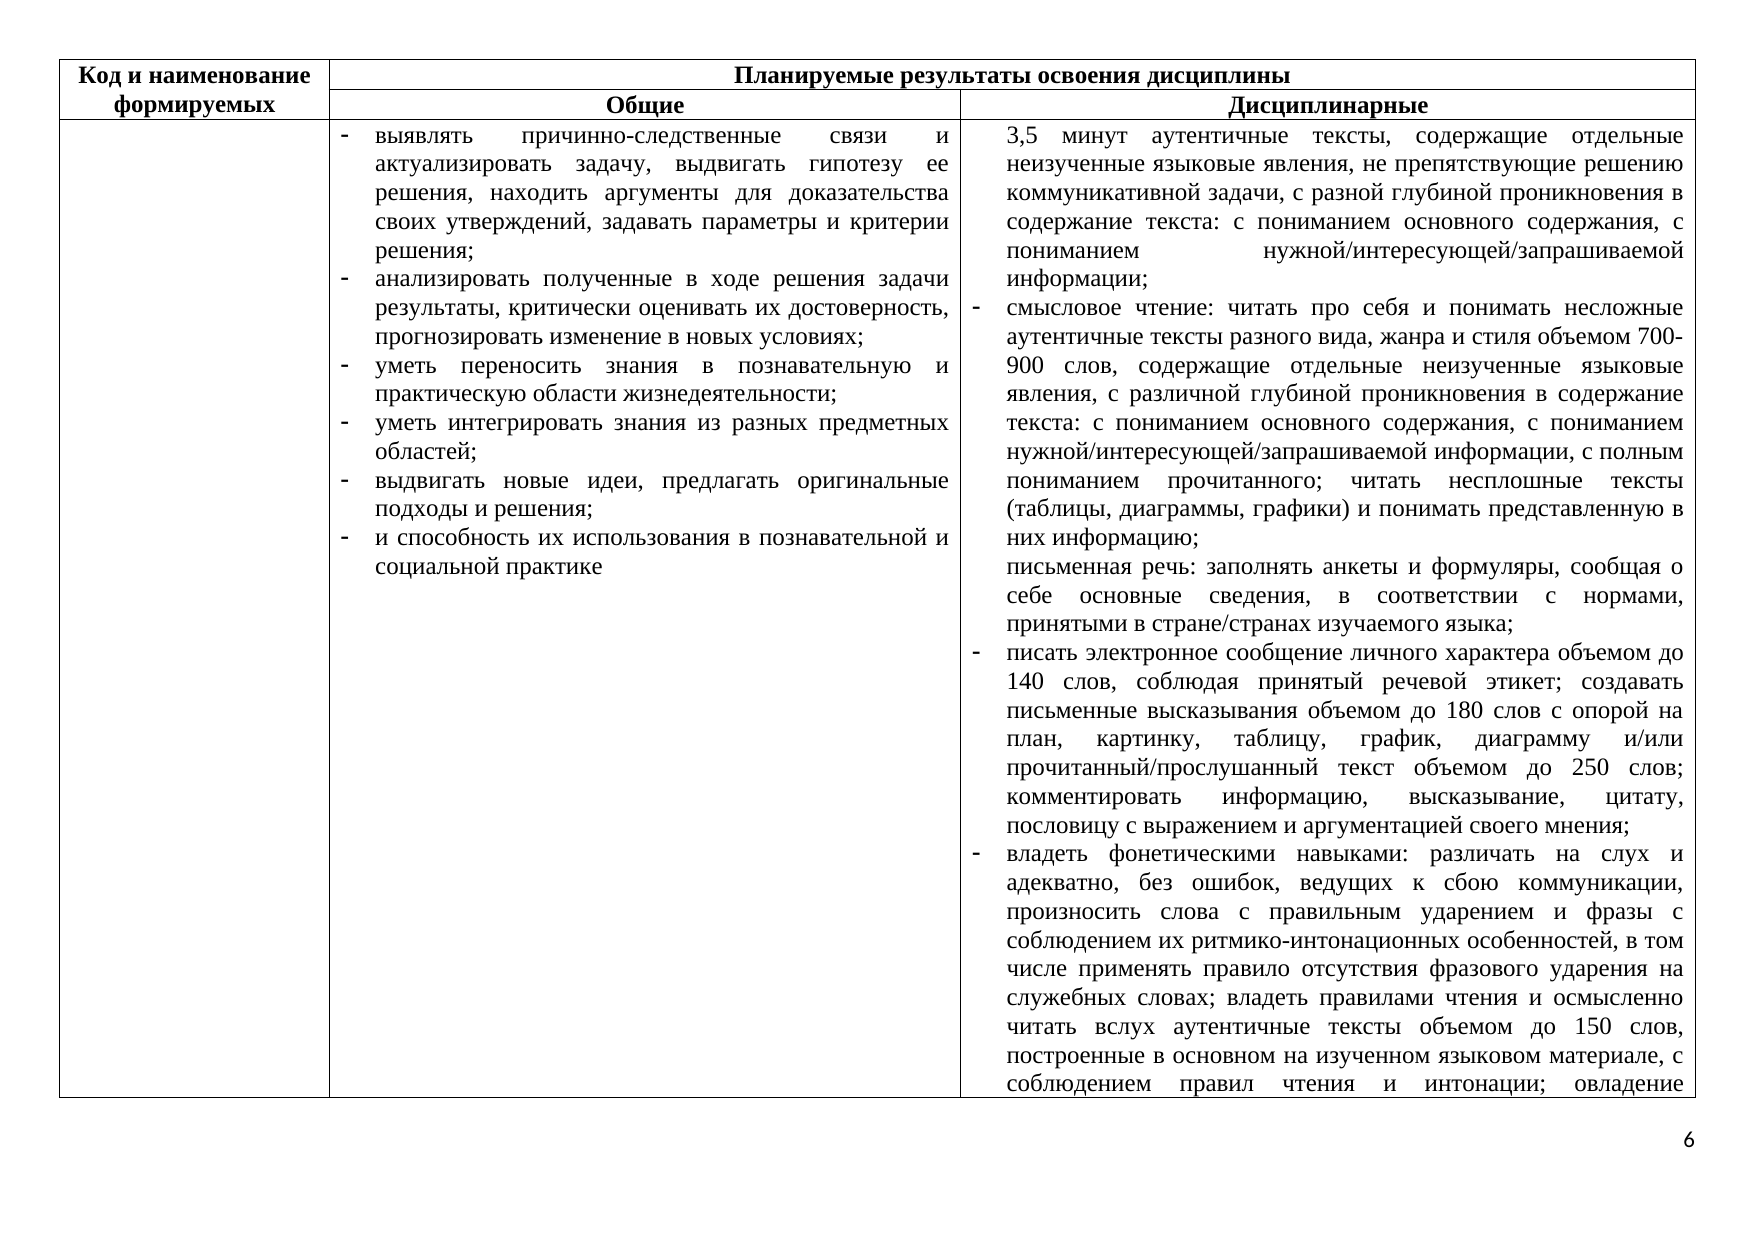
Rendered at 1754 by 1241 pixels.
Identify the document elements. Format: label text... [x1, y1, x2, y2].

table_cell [330, 120, 960, 1097]
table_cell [60, 120, 329, 1097]
table_cell Общие [330, 90, 960, 119]
table_cell Дисциплинарные [961, 90, 1695, 119]
table_header Планируемые результаты освоения дисциплины [330, 60, 1695, 89]
table_header Код и наименование формируемых компетенций [60, 60, 329, 119]
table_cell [961, 120, 1695, 1097]
